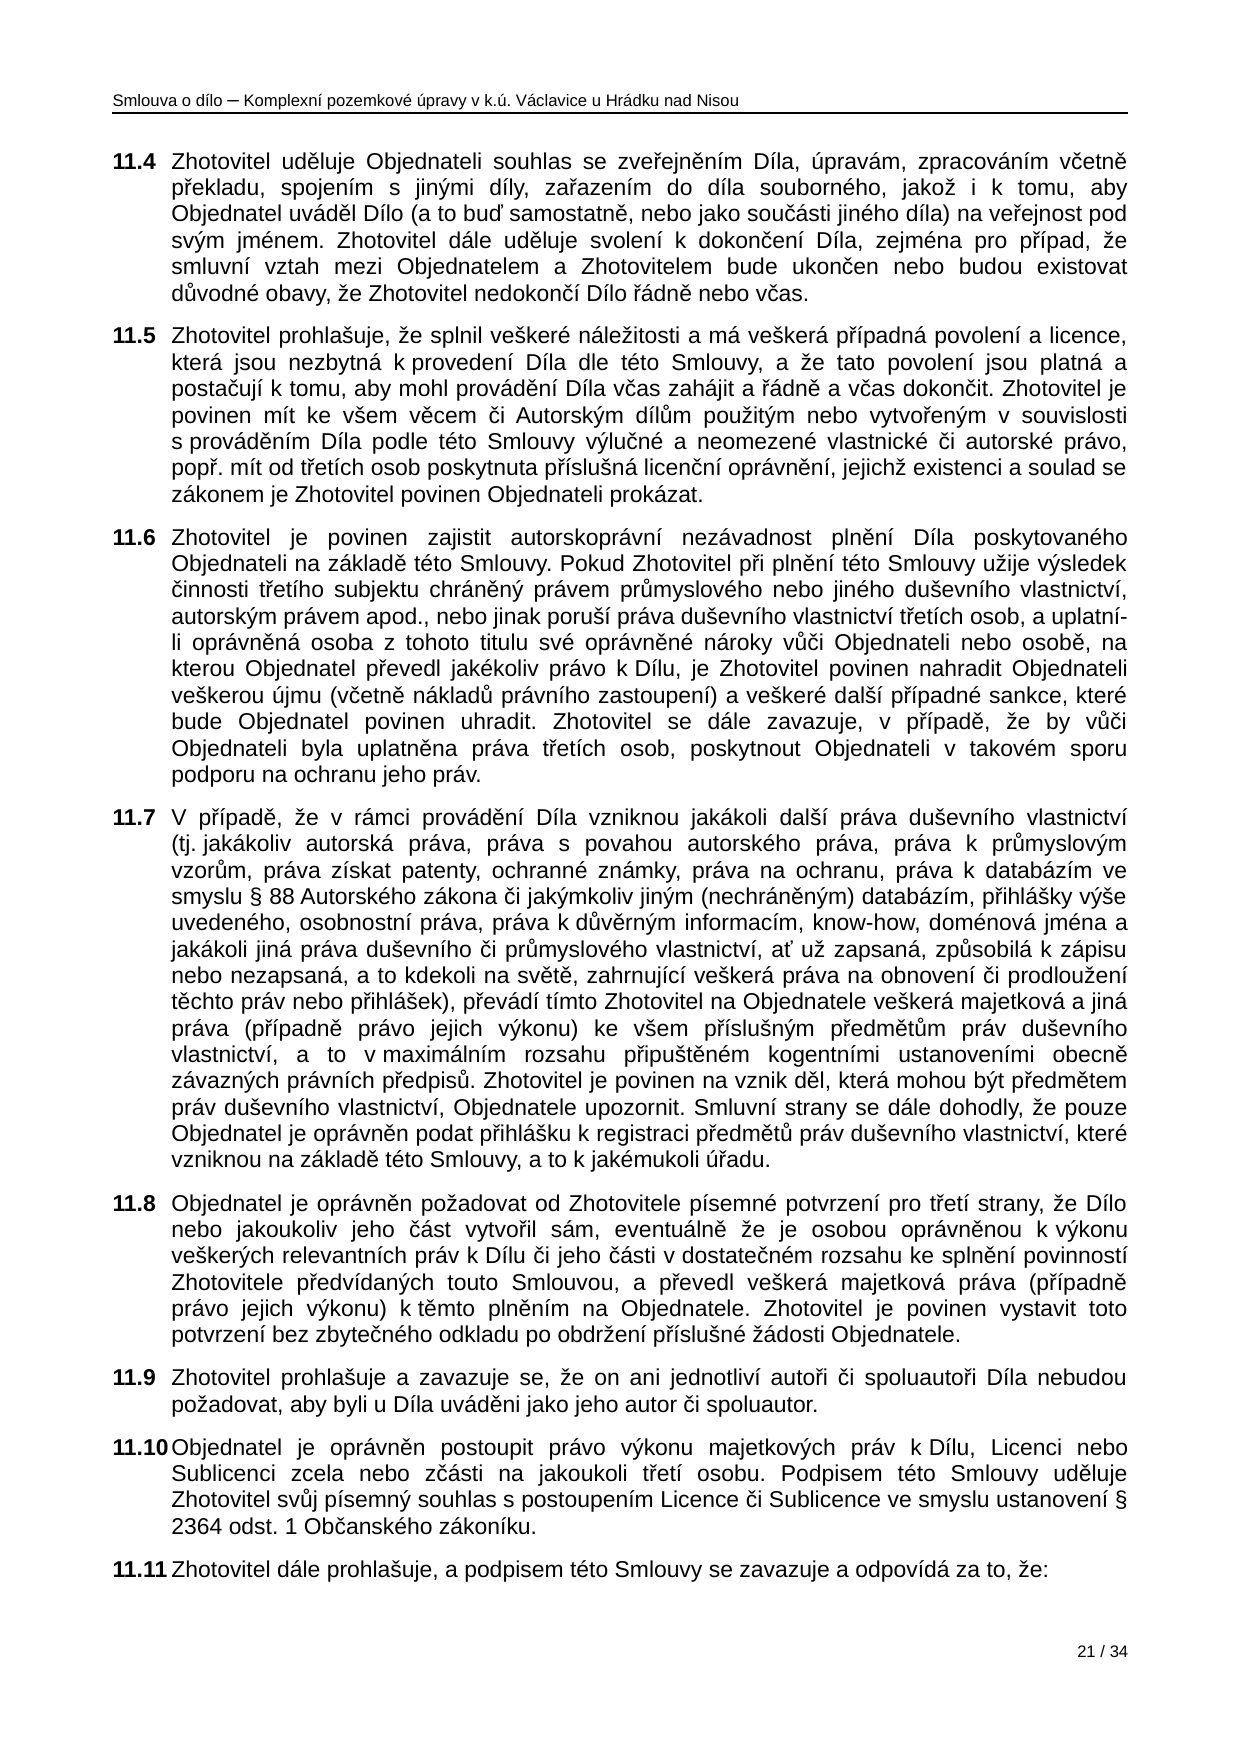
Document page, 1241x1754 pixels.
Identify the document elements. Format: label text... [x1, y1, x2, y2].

text Objednatel je oprávněn postoupit právo výkonu majetkových práv k Dílu, Licenci nebo Sublicenci zcela nebo zčásti na jakoukoli třetí osobu. Podpisem této Smlouvy uděluje Zhotovitel svůj písemný souhlas s postoupením Licence či Sublicence ve smyslu ustanovení § 2364 odst. 1 Občanského zákoníku. [112, 1434, 1128, 1539]
text Zhotovitel prohlašuje, že splnil veškeré náležitosti a má veškerá případná povolení a licence, která jsou nezbytná k provedení Díla dle této Smlouvy, a že tato povolení jsou platná a postačují k tomu, aby mohl provádění Díla včas zahájit a řádně a včas dokončit. Zhotovitel je povinen mít ke všem věcem či Autorským dílům použitým nebo vytvořeným v souvislosti s prováděním Díla podle této Smlouvy výlučné a neomezené vlastnické či autorské právo, popř. mít od třetích osob poskytnuta příslušná licenční oprávnění, jejichž existenci a soulad se zákonem je Zhotovitel povinen Objednateli prokázat. [112, 322, 1128, 507]
text Zhotovitel prohlašuje a zavazuje se, že on ani jednotliví autoři či spoluautoři Díla nebudou požadovat, aby byli u Díla uváděni jako jeho autor či spoluautor. [112, 1364, 1128, 1417]
text Zhotovitel uděluje Objednateli souhlas se zveřejněním Díla, úpravám, zpracováním včetně překladu, spojením s jinými díly, zařazením do díla souborného, jakož i k tomu, aby Objednatel uváděl Dílo (a to buď samostatně, nebo jako součásti jiného díla) na veřejnost pod svým jménem. Zhotovitel dále uděluje svolení k dokončení Díla, zejména pro případ, že smluvní vztah mezi Objednatelem a Zhotovitelem bude ukončen nebo budou existovat důvodné obavy, že Zhotovitel nedokončí Dílo řádně nebo včas. [112, 148, 1128, 306]
text Zhotovitel je povinen zajistit autorskoprávní nezávadnost plnění Díla poskytovaného Objednateli na základě této Smlouvy. Pokud Zhotovitel při plnění této Smlouvy užije výsledek činnosti třetího subjektu chráněný právem průmyslového nebo jiného duševního vlastnictví, autorským právem apod., nebo jinak poruší práva duševního vlastnictví třetích osob, a uplatní-li oprávněná osoba z tohoto titulu své oprávněné nároky vůči Objednateli nebo osobě, na kterou Objednatel převedl jakékoliv právo k Dílu, je Zhotovitel povinen nahradit Objednateli veškerou újmu (včetně nákladů právního zastoupení) a veškeré další případné sankce, které bude Objednatel povinen uhradit. Zhotovitel se dále zavazuje, v případě, že by vůči Objednateli byla uplatněna práva třetích osob, poskytnout Objednateli v takovém sporu podporu na ochranu jeho práv. [112, 524, 1128, 787]
text V případě, že v rámci provádění Díla vzniknou jakákoli další práva duševního vlastnictví (tj. jakákoliv autorská práva, práva s povahou autorského práva, práva k průmyslovým vzorům, práva získat patenty, ochranné známky, práva na ochranu, práva k databázím ve smyslu § 88 Autorského zákona či jakýmkoliv jiným (nechráněným) databázím, přihlášky výše uvedeného, osobnostní práva, práva k důvěrným informacím, know-how, doménová jména a jakákoli jiná práva duševního či průmyslového vlastnictví, ať už zapsaná, způsobilá k zápisu nebo nezapsaná, a to kdekoli na světě, zahrnující veškerá práva na obnovení či prodloužení těchto práv nebo přihlášek), převádí tímto Zhotovitel na Objednatele veškerá majetková a jiná práva (případně právo jejich výkonu) ke všem příslušným předmětům práv duševního vlastnictví, a to v maximálním rozsahu připuštěném kogentními ustanoveními obecně závazných právních předpisů. Zhotovitel je povinen na vznik děl, která mohou být předmětem práv duševního vlastnictví, Objednatele upozornit. Smluvní strany se dále dohodly, že pouze Objednatel je oprávněn podat přihlášku k registraci předmětů práv duševního vlastnictví, které vzniknou na základě této Smlouvy, a to k jakémukoli úřadu. [112, 804, 1128, 1173]
text Objednatel je oprávněn požadovat od Zhotovitele písemné potvrzení pro třetí strany, že Dílo nebo jakoukoliv jeho část vytvořil sám, eventuálně že je osobou oprávněnou k výkonu veškerých relevantních práv k Dílu či jeho části v dostatečném rozsahu ke splnění povinností Zhotovitele předvídaných touto Smlouvou, a převedl veškerá majetková práva (případně právo jejich výkonu) k těmto plněním na Objednatele. Zhotovitel je povinen vystavit toto potvrzení bez zbytečného odkladu po obdržení příslušné žádosti Objednatele. [112, 1189, 1128, 1348]
text Zhotovitel dále prohlašuje, a podpisem této Smlouvy se zavazuje a odpovídá za to, že: [112, 1556, 1128, 1582]
